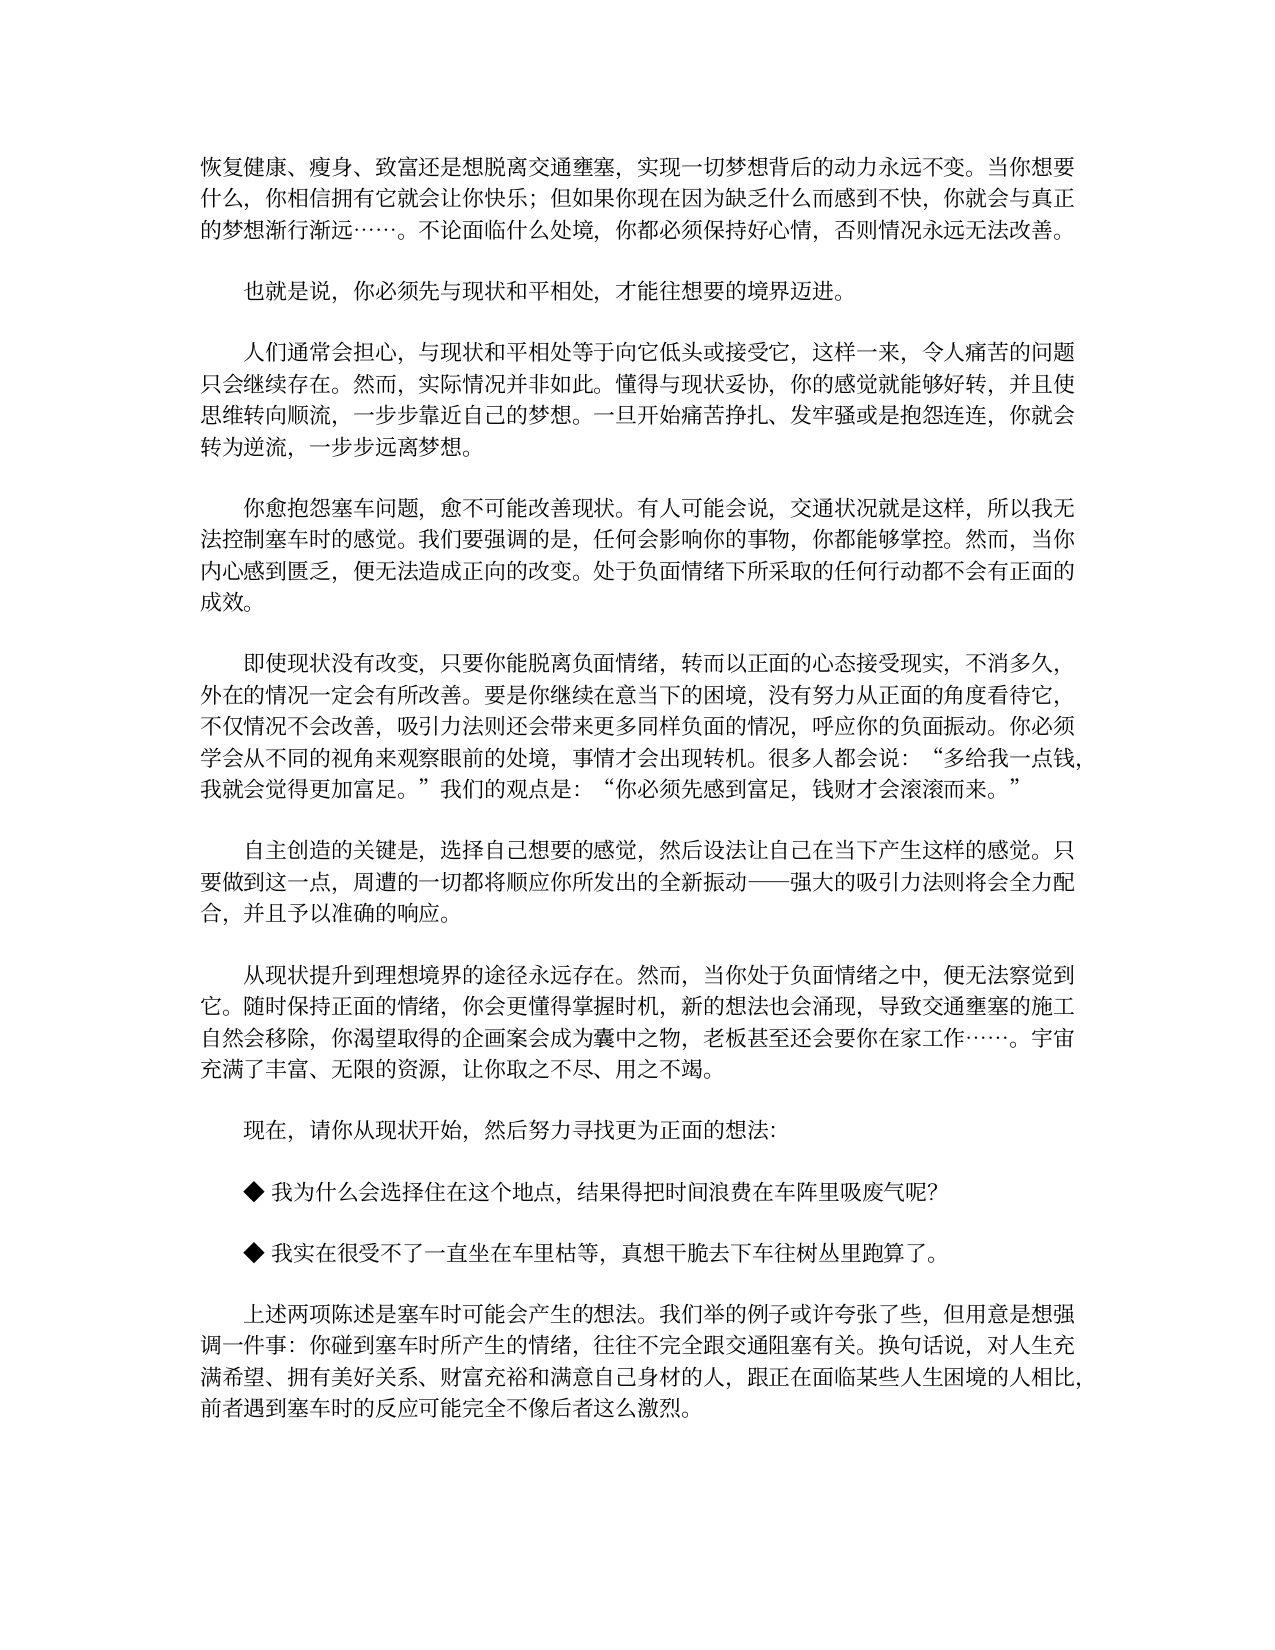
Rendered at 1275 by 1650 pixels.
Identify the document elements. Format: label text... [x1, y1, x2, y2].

text 也就是说，你必须先与现状和平相处，才能往想要的境界迈进。 [200, 274, 1075, 306]
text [200, 150, 1075, 244]
text 自主创造的关键是，选择自己想要的感觉，然后设法让自己在当下产生这样的感觉。只要做到这一点，周遭的一切都将顺应你所发出的全新振动——强大的吸引力法则将会全力配合，并且予以准确的响应。 [200, 834, 1075, 928]
text 你愈抱怨塞车问题，愈不可能改善现状。有人可能会说，交通状况就是这样，所以我无法控制塞车时的感觉。我们要强调的是，任何会影响你的事物，你都能够掌控。然而，当你内心感到匮乏，便无法造成正向的改变。处于负面情绪下所采取的任何行动都不会有正面的成效。 [200, 491, 1075, 617]
text ◆ 我为什么会选择住在这个地点，结果得把时间浪费在车阵里吸废气呢？ [200, 1175, 1075, 1206]
text ◆ 我实在很受不了一直坐在车里枯等，真想干脆去下车往树丛里跑算了。 [200, 1236, 1075, 1267]
text 现在，请你从现状开始，然后努力寻找更为正面的想法： [200, 1113, 1075, 1145]
text 人们通常会担心，与现状和平相处等于向它低头或接受它，这样一来，令人痛苦的问题只会继续存在。然而，实际情况并非如此。懂得与现状妥协，你的感觉就能够好转，并且使思维转向顺流，一步步靠近自己的梦想。一旦开始痛苦挣扎、发牢骚或是抱怨连连，你就会转为逆流，一步步远离梦想。 [200, 335, 1075, 461]
text 即使现状没有改变，只要你能脱离负面情绪，转而以正面的心态接受现实，不消多久，外在的情况一定会有所改善。要是你继续在意当下的困境，没有努力从正面的角度看待它，不仅情况不会改善，吸引力法则还会带来更多同样负面的情况，呼应你的负面振动。你必须学会从不同的视角来观察眼前的处境，事情才会出现转机。很多人都会说：“多给我一点钱，我就会觉得更加富足。”我们的观点是：“你必须先感到富足，钱财才会滚滚而来。” [200, 647, 1075, 804]
text 上述两项陈述是塞车时可能会产生的想法。我们举的例子或许夸张了些，但用意是想强调一件事：你碰到塞车时所产生的情绪，往往不完全跟交通阻塞有关。换句话说，对人生充满希望、拥有美好关系、财富充裕和满意自己身材的人，跟正在面临某些人生困境的人相比，前者遇到塞车时的反应可能完全不像后者这么激烈。 [200, 1297, 1075, 1423]
text 从现状提升到理想境界的途径永远存在。然而，当你处于负面情绪之中，便无法察觉到它。随时保持正面的情绪，你会更懂得掌握时机，新的想法也会涌现，导致交通壅塞的施工自然会移除，你渴望取得的企画案会成为囊中之物，老板甚至还会要你在家工作……。宇宙充满了丰富、无限的资源，让你取之不尽、用之不竭。 [200, 958, 1075, 1084]
